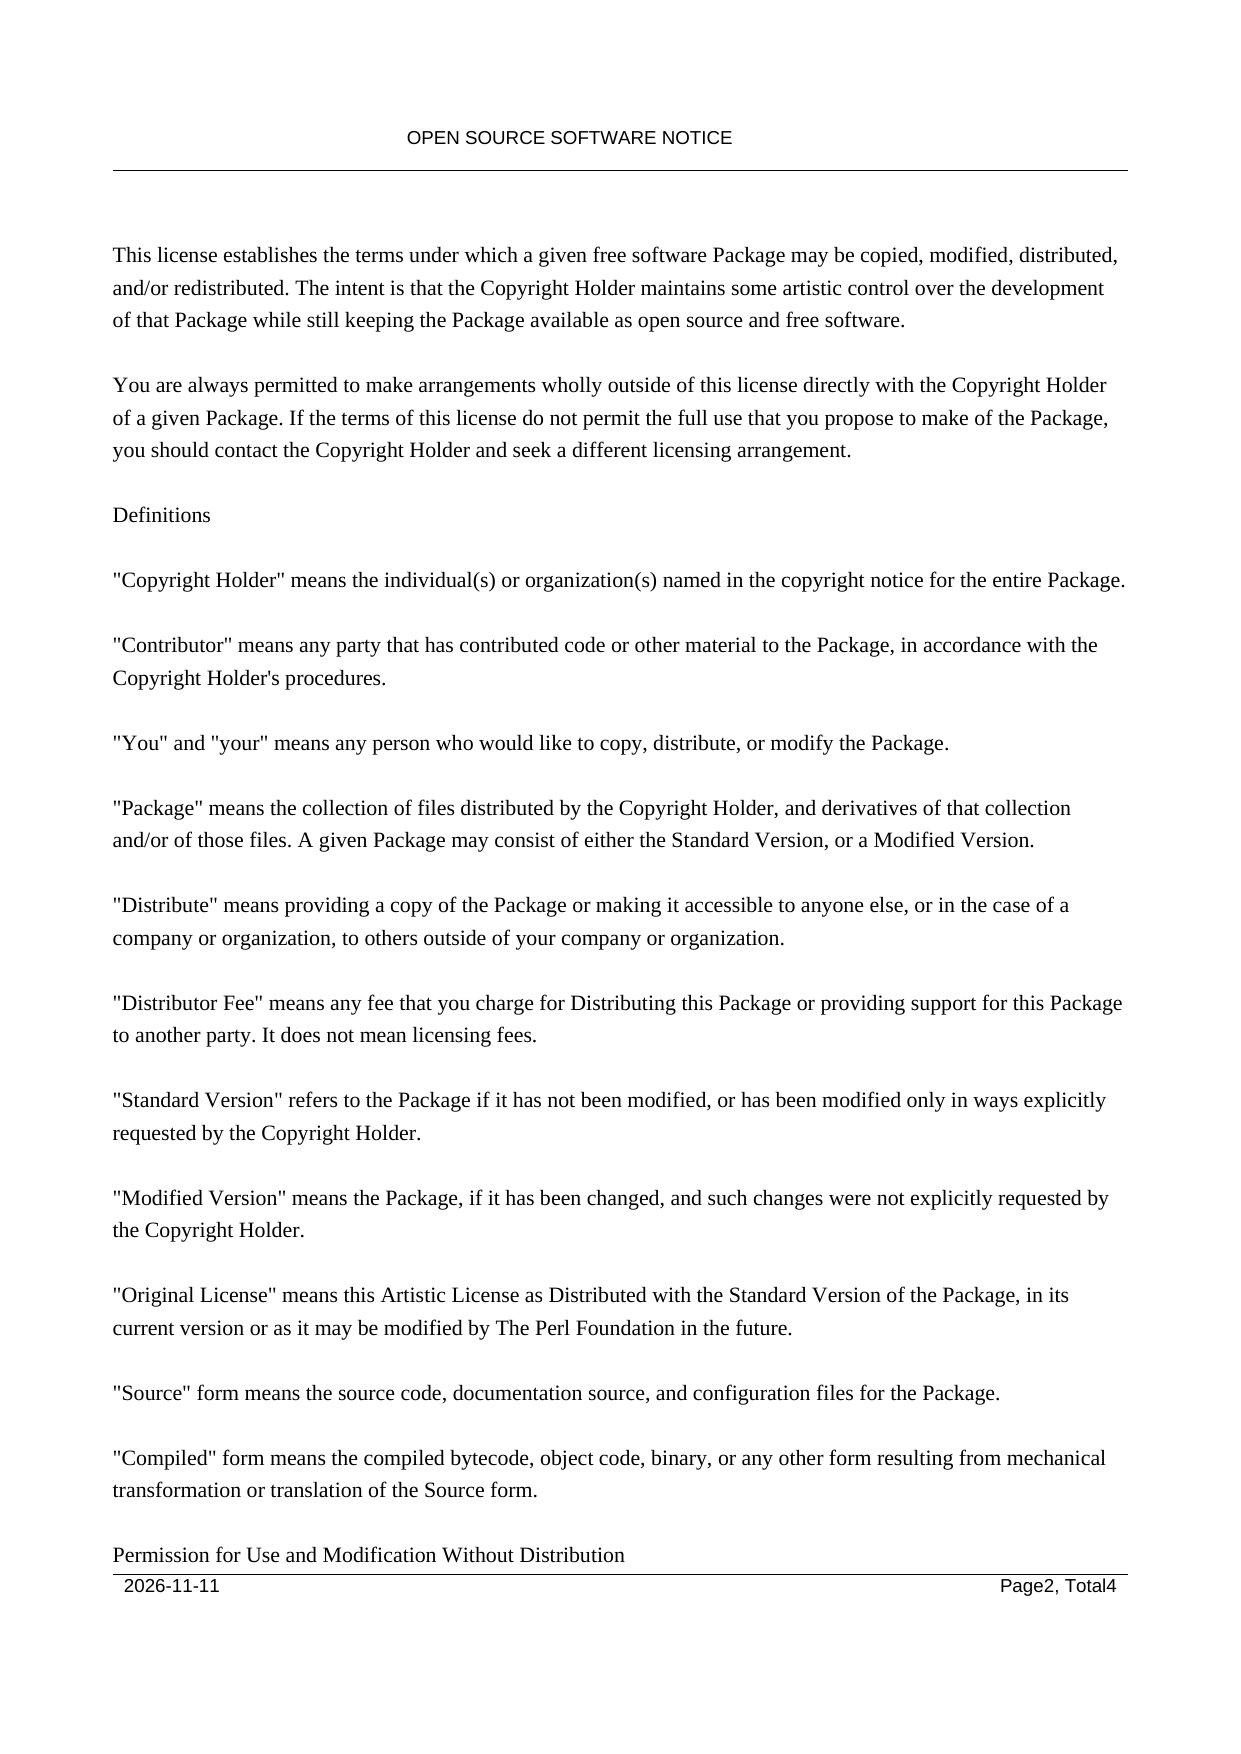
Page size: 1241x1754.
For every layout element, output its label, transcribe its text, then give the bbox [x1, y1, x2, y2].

text "Contributor" means any party that has contributed code or other material to the Package, in accordance with the Copyright Holder's procedures. [112, 629, 1128, 694]
text "Source" form means the source code, documentation source, and configuration files for the Package. [112, 1376, 1128, 1409]
text "Distribute" means providing a copy of the Package or making it accessible to anyone else, or in the case of a company or organization, to others outside of your company or organization. [112, 889, 1128, 954]
text "Modified Version" means the Package, if it has been changed, and such changes were not explicitly requested by the Copyright Holder. [112, 1181, 1128, 1246]
text "Original License" means this Artistic License as Distributed with the Standard Version of the Package, in its current version or as it may be modified by The Perl Foundation in the future. [112, 1279, 1128, 1344]
text Definitions [112, 499, 1128, 531]
text Permission for Use and Modification Without Distribution [112, 1539, 1128, 1571]
text "You" and "your" means any person who would like to copy, distribute, or modify the Package. [112, 726, 1128, 759]
text "Distributor Fee" means any fee that you charge for Distributing this Package or providing support for this Package to another party. It does not mean licensing fees. [112, 986, 1128, 1051]
text This license establishes the terms under which a given free software Package may be copied, modified, distributed, and/or redistributed. The intent is that the Copyright Holder maintains some artistic control over the development of that Package while still keeping the Package available as open source and free software. [112, 239, 1128, 336]
text "Compiled" form means the compiled bytecode, object code, binary, or any other form resulting from mechanical transformation or translation of the Source form. [112, 1441, 1128, 1506]
text "Copyright Holder" means the individual(s) or organization(s) named in the copyright notice for the entire Package. [112, 564, 1128, 596]
text "Standard Version" refers to the Package if it has not been modified, or has been modified only in ways explicitly requested by the Copyright Holder. [112, 1084, 1128, 1149]
text "Package" means the collection of files distributed by the Copyright Holder, and derivatives of that collection and/or of those files. A given Package may consist of either the Standard Version, or a Modified Version. [112, 791, 1128, 856]
text You are always permitted to make arrangements wholly outside of this license directly with the Copyright Holder of a given Package. If the terms of this license do not permit the full use that you propose to make of the Package, you should contact the Copyright Holder and seek a different licensing arrangement. [112, 369, 1128, 466]
